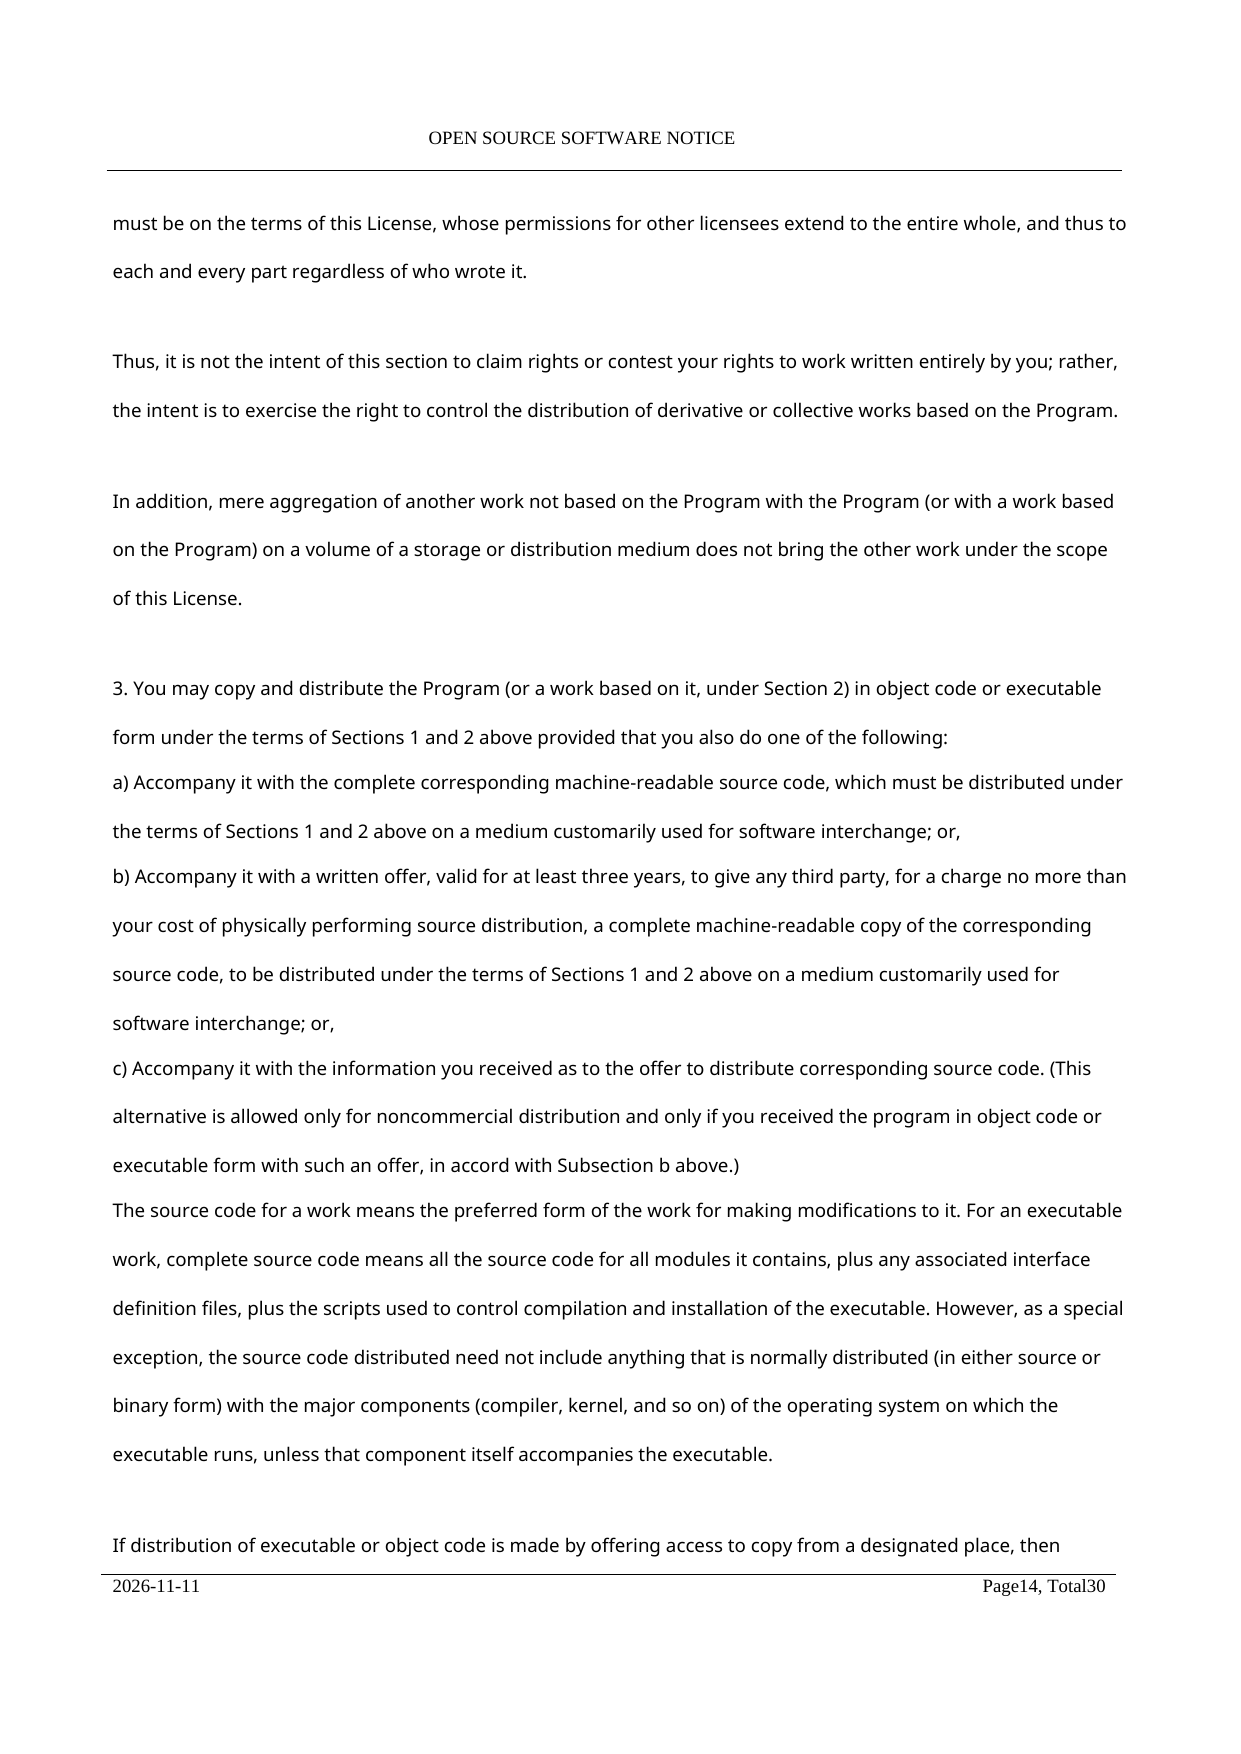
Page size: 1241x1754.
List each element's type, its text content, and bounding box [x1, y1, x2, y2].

text 3. You may copy and distribute the Program (or a work based on it, under Section 2) in object code or executable form under the terms of Sections 1 and 2 above provided that you also do one of the following: [112, 672, 1128, 753]
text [112, 1528, 1128, 1561]
text b) Accompany it with a written offer, valid for at least three years, to give any third party, for a charge no more than your cost of physically performing source distribution, a complete machine-readable copy of the corresponding source code, to be distributed under the terms of Sections 1 and 2 above on a medium customarily used for software interchange; or, [112, 860, 1128, 1039]
text Thus, it is not the intent of this section to claim rights or contest your rights to work written entirely by you; rather, the intent is to exercise the right to control the distribution of derivative or collective works based on the Program. [112, 345, 1128, 427]
text a) Accompany it with the complete corresponding machine-readable source code, which must be distributed under the terms of Sections 1 and 2 above on a medium customarily used for software interchange; or, [112, 766, 1128, 847]
text In addition, mere aggregation of another work not based on the Program with the Program (or with a work based on the Program) on a volume of a storage or distribution medium does not bring the other work under the scope of this License. [112, 484, 1128, 614]
text c) Accompany it with the information you received as to the offer to distribute corresponding source code. (This alternative is allowed only for noncommercial distribution and only if you received the program in object code or executable form with such an offer, in accord with Subsection b above.) [112, 1052, 1128, 1182]
text The source code for a work means the preferred form of the work for making modifications to it. For an executable work, complete source code means all the source code for all modules it contains, plus any associated interface definition files, plus the scripts used to control compilation and installation of the executable. However, as a special exception, the source code distributed need not include anything that is normally distributed (in either source or binary form) with the major components (compiler, kernel, and so on) of the operating system on which the executable runs, unless that component itself accompanies the executable. [112, 1194, 1128, 1471]
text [112, 206, 1128, 288]
